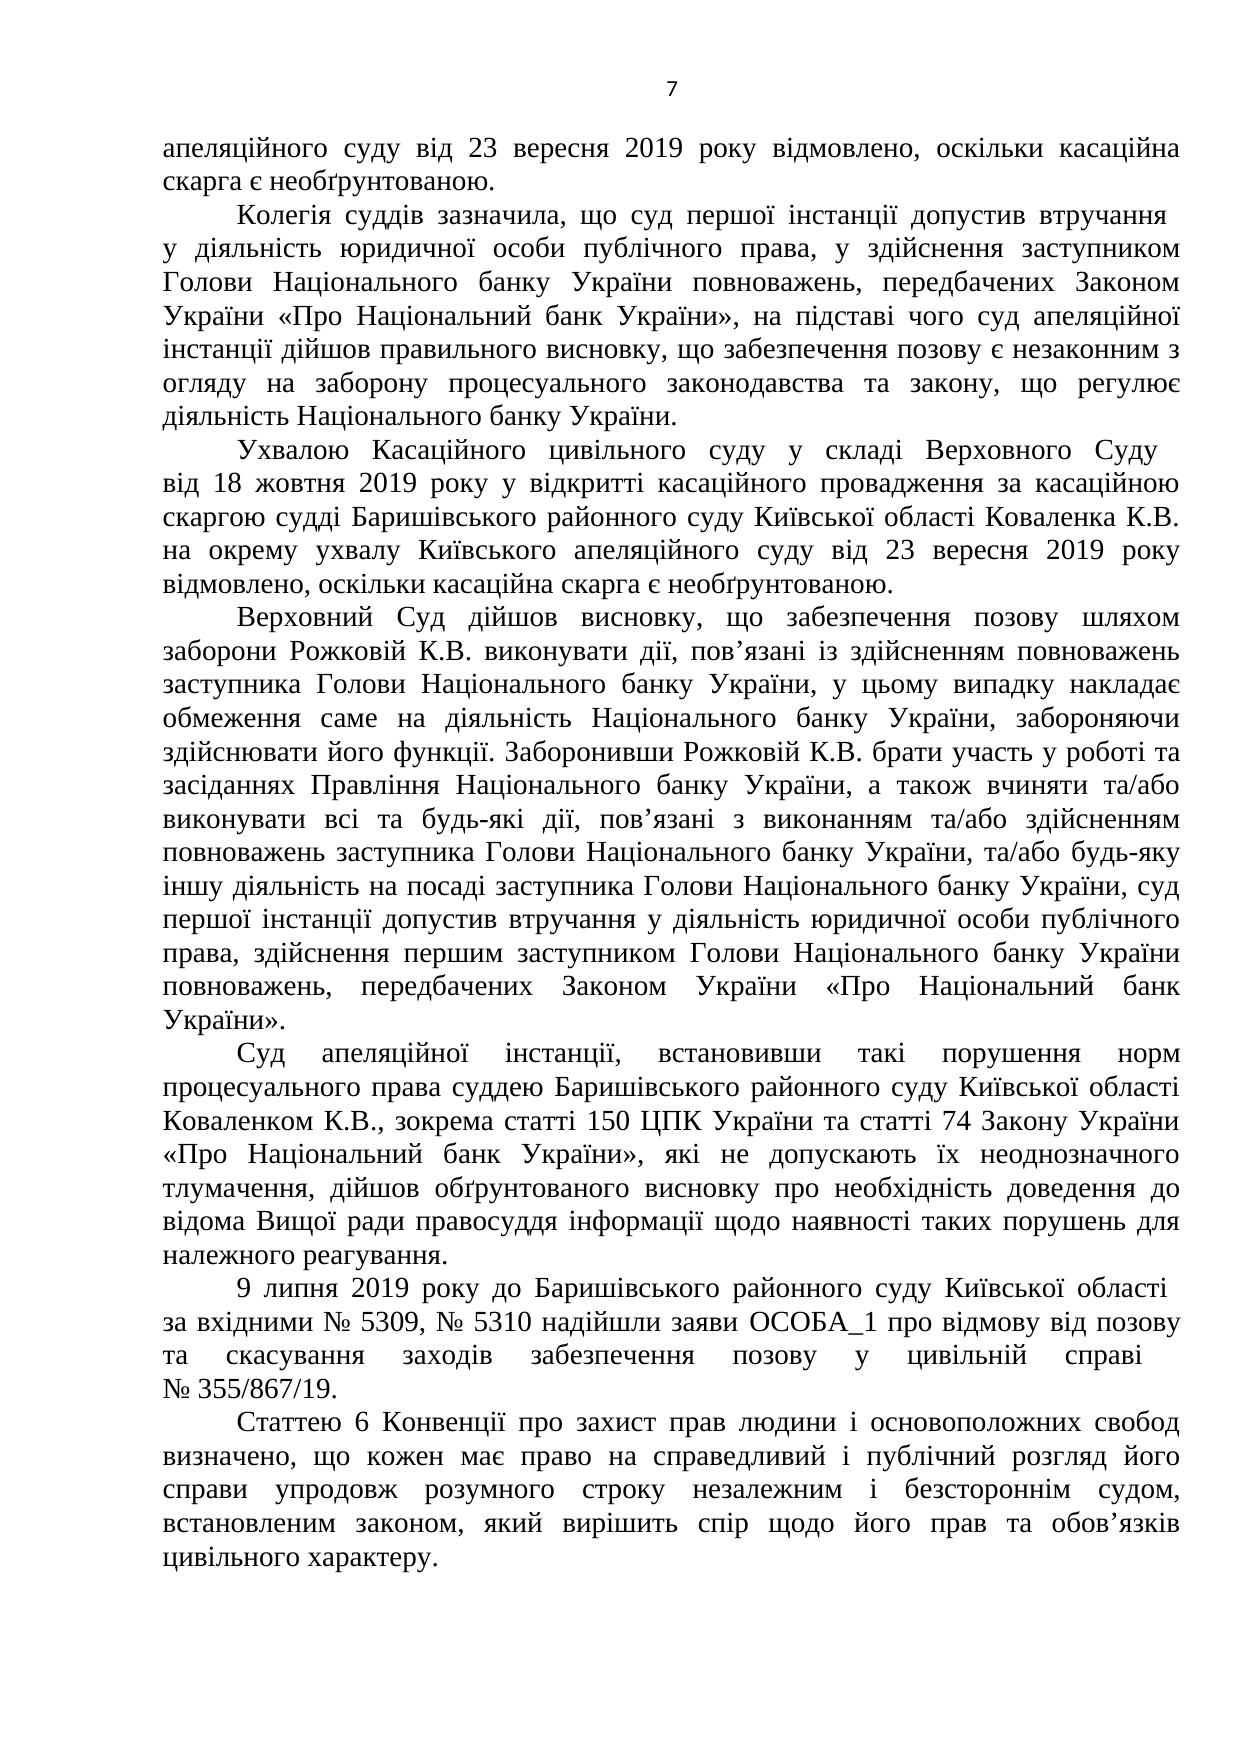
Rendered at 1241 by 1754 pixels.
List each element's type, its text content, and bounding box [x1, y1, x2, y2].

text 9 липня 2019 року до Баришівського районного суду Київської області за вхідними № 5309, № 5310 надійшли заяви ОСОБА_1 про відмову від позову та скасування заходів забезпечення позову у цивільній справі № 355/867/19. [162, 1270, 1181, 1404]
text Колегія суддів зазначила, що суд першої інстанції допустив втручання у діяльність юридичної особи публічного права, у здійснення заступником Голови Національного банку України повноважень, передбачених Законом України «Про Національний банк України», на підставі чого суд апеляційної інстанції дійшов правильного висновку, що забезпечення позову є незаконним з огляду на заборону процесуального законодавства та закону, що регулює діяльність Національного банку України. [162, 197, 1181, 432]
text Ухвалою Касаційного цивільного суду у складі Верховного Суду від 18 жовтня 2019 року у відкритті касаційного провадження за касаційною скаргою судді Баришівського районного суду Київської області Коваленка К.В. на окрему ухвалу Київського апеляційного суду від 23 вересня 2019 року відмовлено, оскільки касаційна скарга є необґрунтованою. [162, 432, 1181, 599]
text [162, 130, 1181, 197]
text Верховний Суд дійшов висновку, що забезпечення позову шляхом заборони Рожковій К.В. виконувати дії, пов’язані із здійсненням повноважень заступника Голови Національного банку України, у цьому випадку накладає обмеження саме на діяльність Національного банку України, забороняючи здійснювати його функції. Заборонивши Рожковій К.В. брати участь у роботі та засіданнях Правління Національного банку України, а також вчиняти та/або виконувати всі та будь-які дії, пов’язані з виконанням та/або здійсненням повноважень заступника Голови Національного банку України, та/або будь-яку іншу діяльність на посаді заступника Голови Національного банку України, суд першої інстанції допустив втручання у діяльність юридичної особи публічного права, здійснення першим заступником Голови Національного банку України повноважень, передбачених Законом України «Про Національний банк України». [162, 599, 1181, 1036]
text Статтею 6 Конвенції про захист прав людини і основоположних свобод визначено, що кожен має право на справедливий і публічний розгляд його справи упродовж розумного строку незалежним і безстороннім судом, встановленим законом, який вирішить спір щодо його прав та обов’язків цивільного характеру. [162, 1404, 1181, 1572]
text Суд апеляційної інстанції, встановивши такі порушення норм процесуального права суддею Баришівського районного суду Київської області Коваленком К.В., зокрема статті 150 ЦПК України та статті 74 Закону України «Про Національний банк України», які не допускають їх неоднозначного тлумачення, дійшов обґрунтованого висновку про необхідність доведення до відома Вищої ради правосуддя інформації щодо наявності таких порушень для належного реагування. [162, 1036, 1181, 1270]
